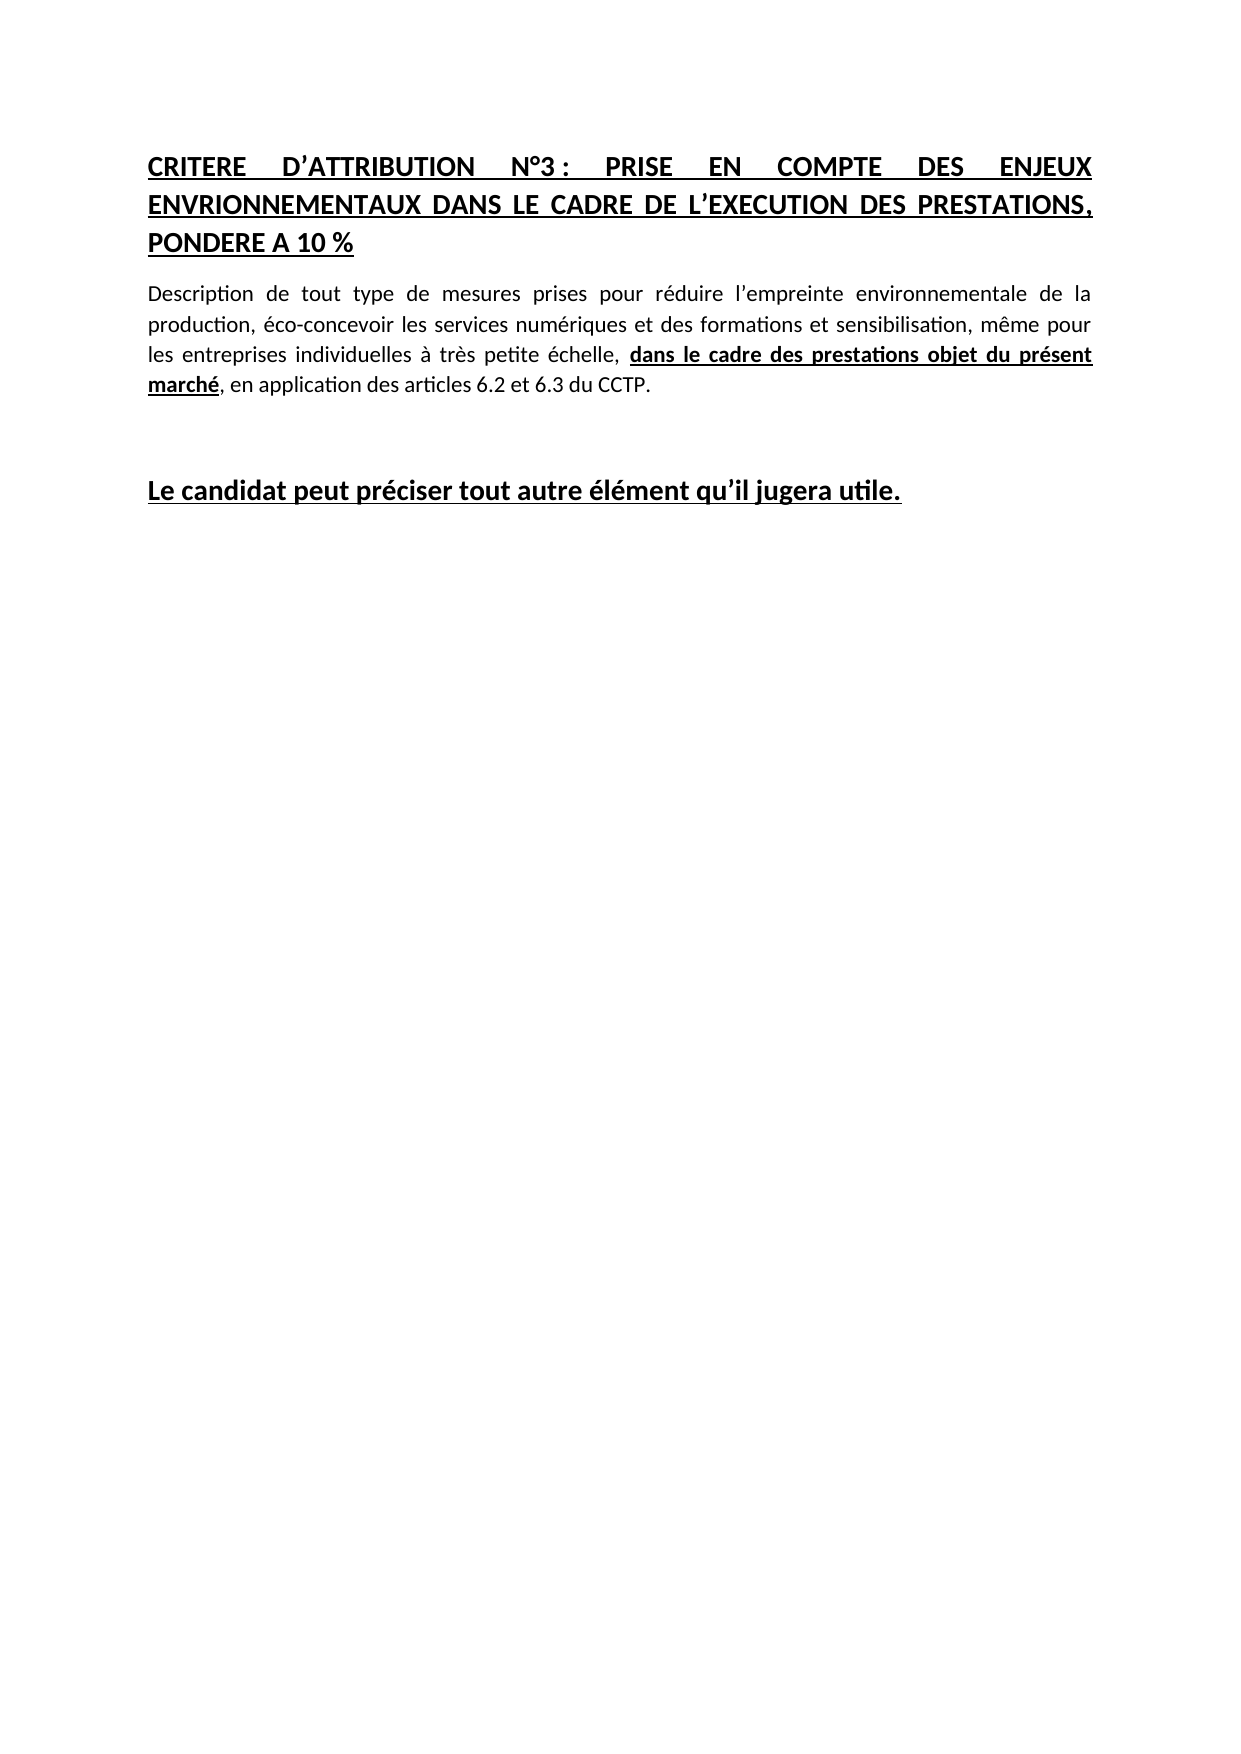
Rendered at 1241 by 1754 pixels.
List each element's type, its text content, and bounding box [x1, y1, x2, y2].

text CRITERE D’ATTRIBUTION N°3 : PRISE EN COMPTE DES ENJEUX ENVRIONNEMENTAUX DANS LE CADRE DE L’EXECUTION DES PRESTATIONS, PONDERE A 10 % [148, 148, 1093, 216]
text CRITERE D’ATTRIBUTION N°3 : PRISE EN COMPTE DES ENJEUX ENVRIONNEMENTAUX DANS LE CADRE DE L’EXECUTION DES PRESTATIONS, PONDERE A 10 % [148, 218, 1093, 260]
text Description de tout type de mesures prises pour réduire l’empreinte environnementale de la production, éco-concevoir les services numériques et des formations et sensibilisation, même pour les entreprises individuelles à très petite échelle, dans le cadre des prestations objet du présent marché, en application des articles 6.2 et 6.3 du CCTP. [148, 279, 1093, 398]
text Le candidat peut préciser tout autre élément qu’il jugera utile. [148, 472, 1093, 508]
